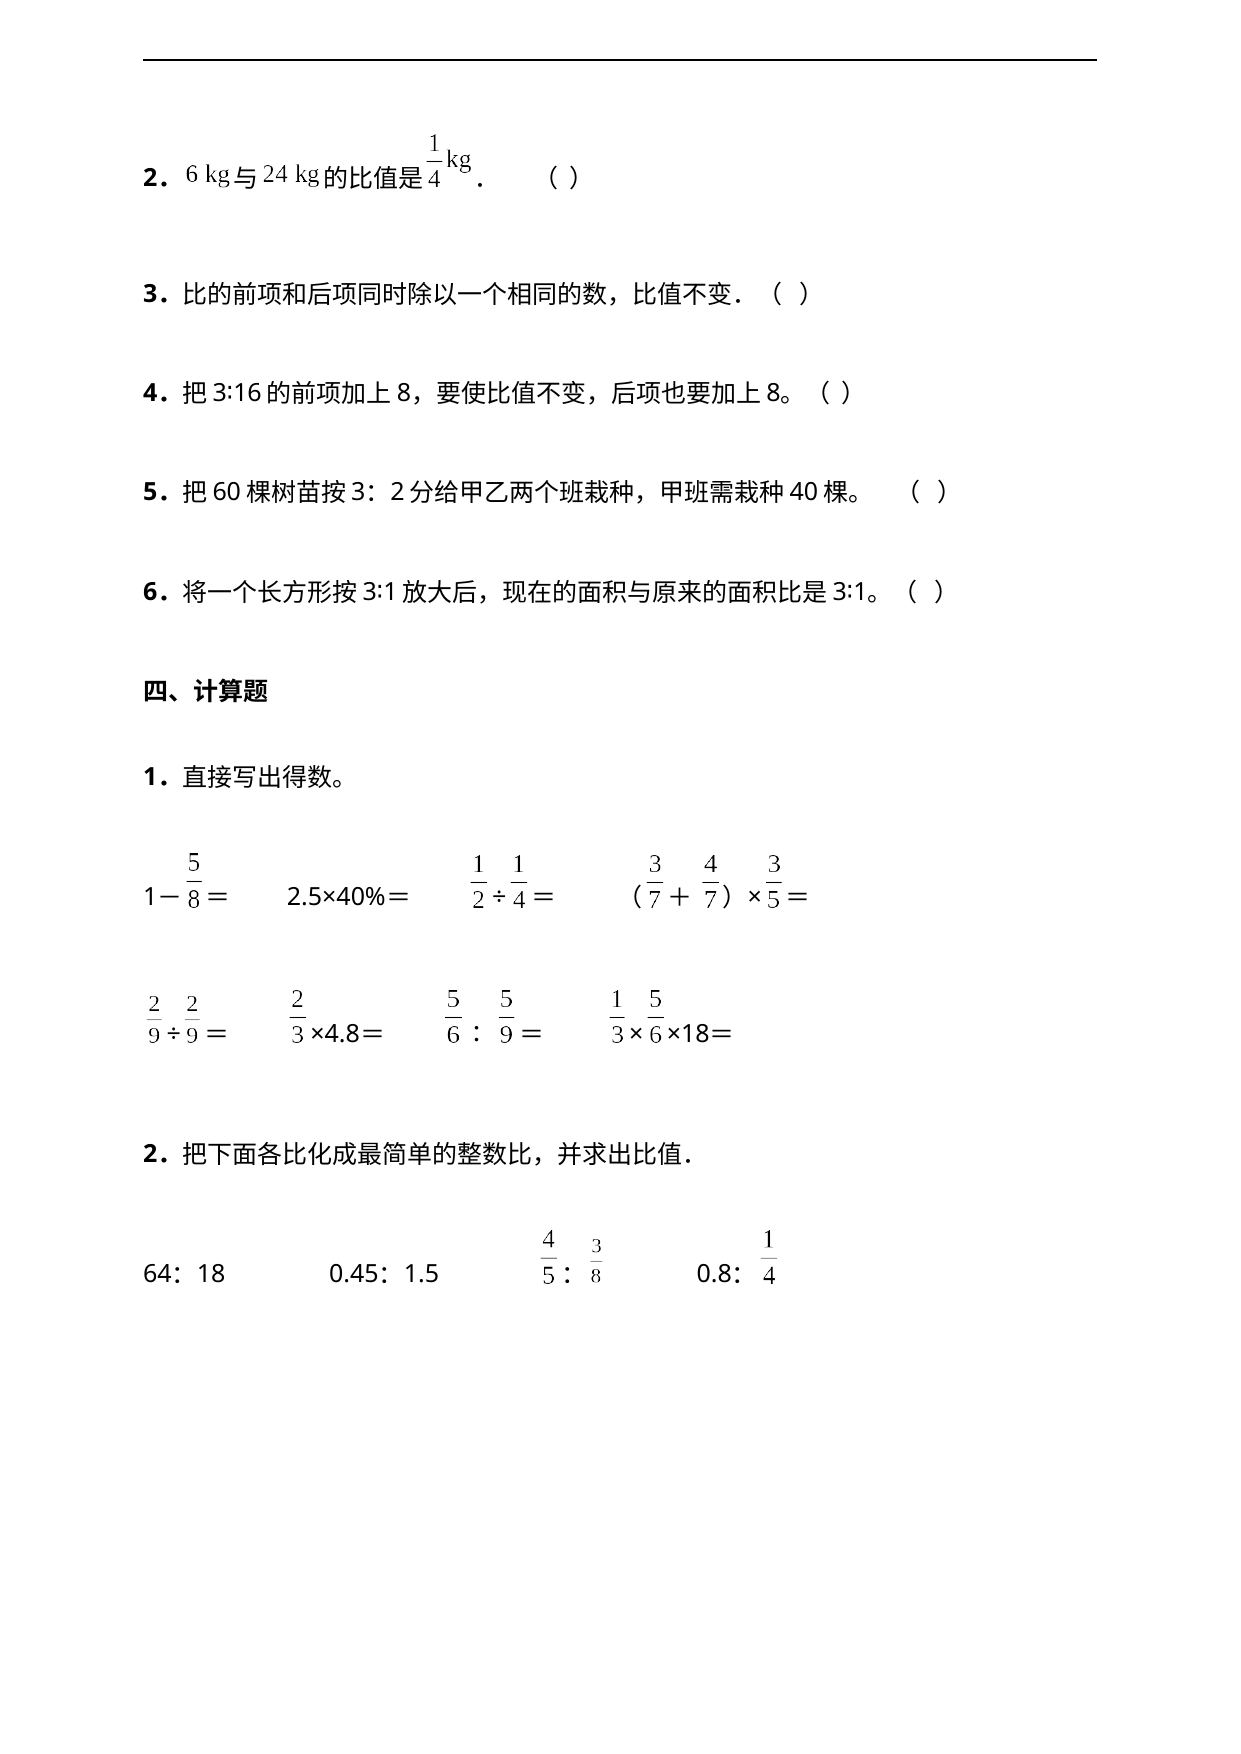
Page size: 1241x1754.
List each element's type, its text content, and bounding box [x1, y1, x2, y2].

text 4．把3∶16的前项加上8，要使比值不变，后项也要加上8。（ ） [143, 359, 1097, 424]
text 3．比的前项和后项同时除以一个相同的数，比值不变．（ ） [143, 260, 1097, 325]
text 2．与的比值是． （ ） [143, 128, 1097, 225]
text 1．直接写出得数。 [143, 743, 1097, 808]
text ÷＝ ×4.8＝ ∶＝ ××18＝ [143, 983, 1097, 1081]
text 6．将一个长方形按3∶1放大后，现在的面积与原来的面积比是3∶1。（ ） [143, 558, 1097, 623]
text 64：18 0.45：1.5 ： 0.8： [143, 1224, 1097, 1321]
text 1－＝ 2.5×40%＝ ÷＝ （＋）×＝ [143, 847, 1097, 944]
text 2．把下面各比化成最简单的整数比，并求出比值． [143, 1120, 1097, 1185]
text 四、计算题 [143, 657, 1097, 722]
text 5．把60棵树苗按3：2分给甲乙两个班栽种，甲班需栽种40棵。 （ ） [143, 458, 1097, 523]
